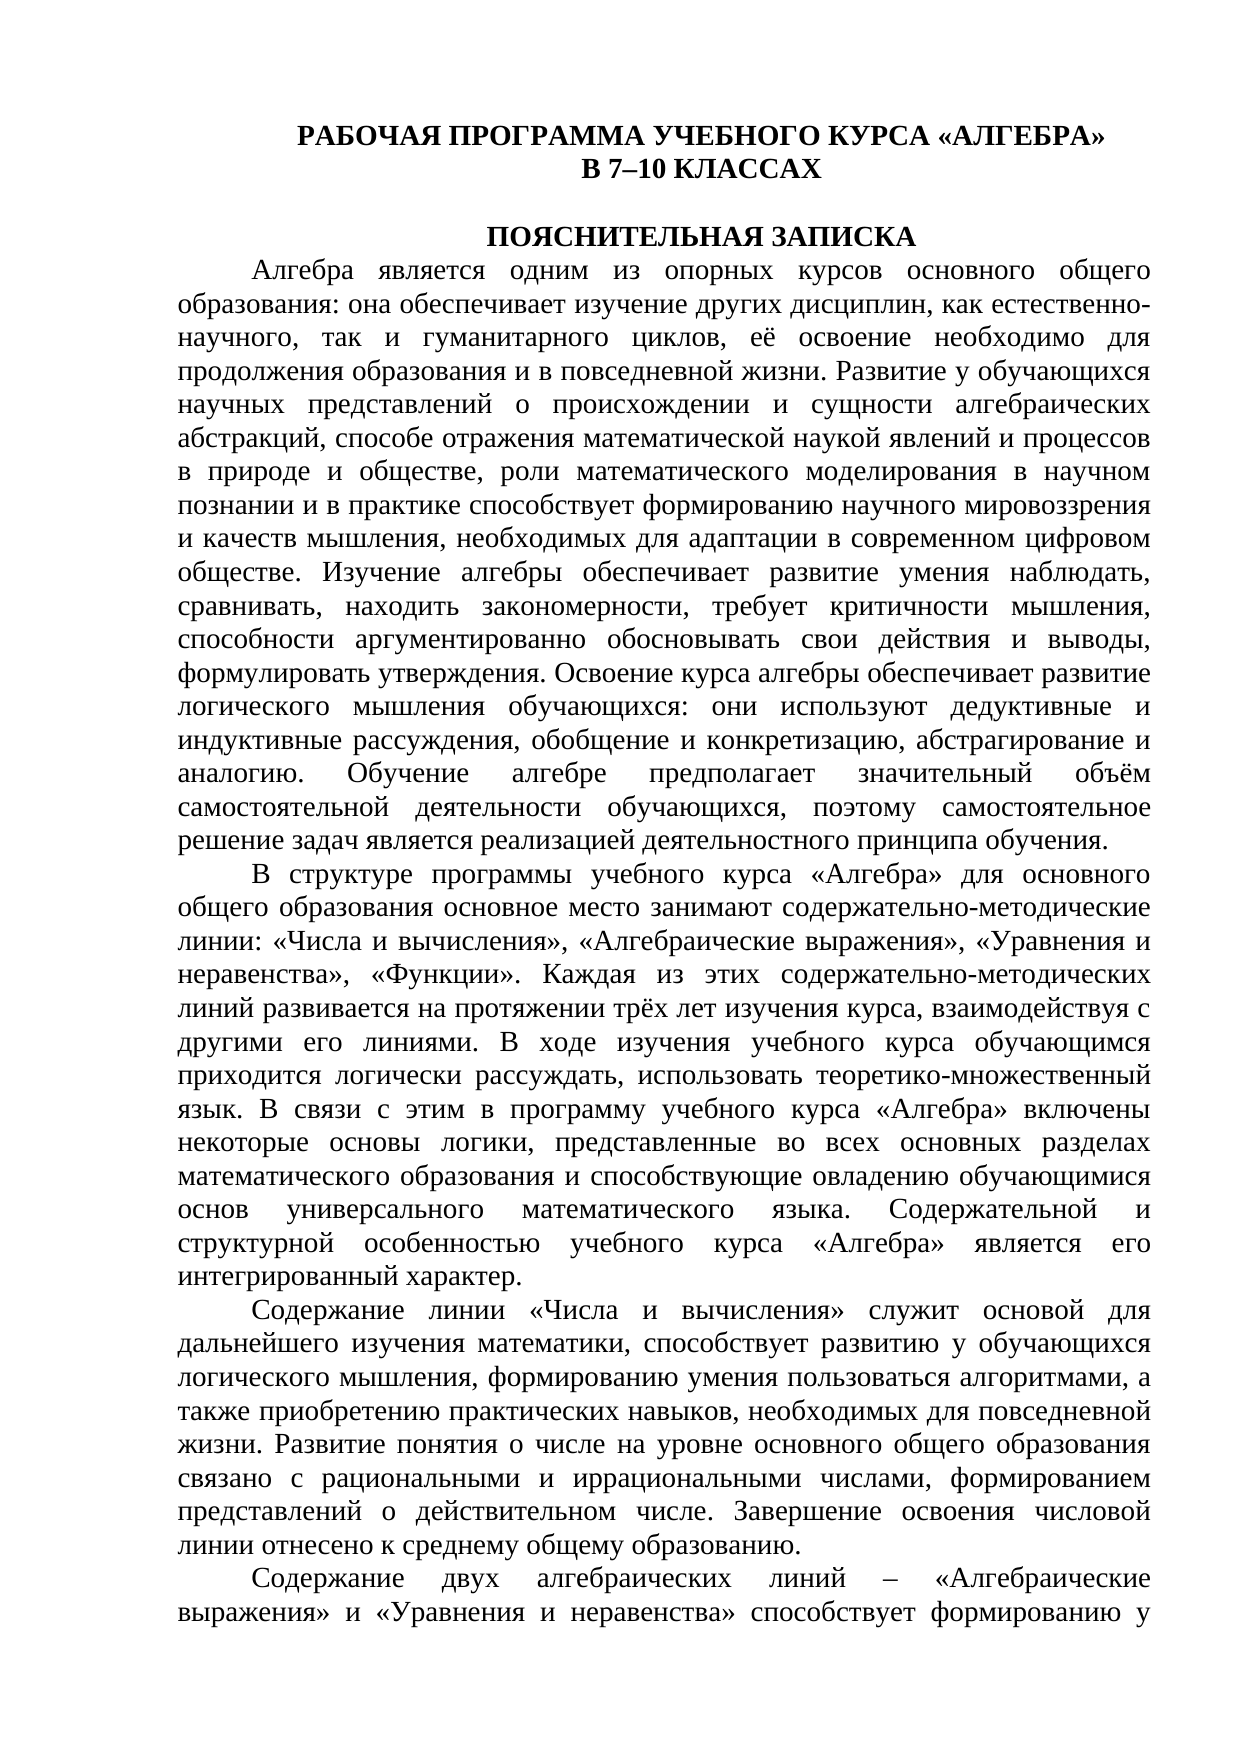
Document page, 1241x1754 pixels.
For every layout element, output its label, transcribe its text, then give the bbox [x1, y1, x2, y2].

text Содержание линии «Числа и вычисления» служит основой для дальнейшего изучения математики, способствует развитию у обучающихся логического мышления, формированию умения пользоваться алгоритмами, а также приобретению практических навыков, необходимых для повседневной жизни. Развитие понятия о числе на уровне основного общего образования связано с рациональными и иррациональными числами, формированием представлений о действительном числе. Завершение освоения числовой линии отнесено к среднему общему образованию. [177, 1292, 1152, 1560]
text В структуре программы учебного курса «Алгебра» для основного общего образования основное место занимают содержательно-методические линии: «Числа и вычисления», «Алгебраические выражения», «Уравнения и неравенства», «Функции». Каждая из этих содержательно-методических линий развивается на протяжении трёх лет изучения курса, взаимодействуя с другими его линиями. В ходе изучения учебного курса обучающимся приходится логически рассуждать, использовать теоретико-множественный язык. В связи с этим в программу учебного курса «Алгебра» включены некоторые основы логики, представленные во всех основных разделах математического образования и способствующие овладению обучающимися основ универсального математического языка. Содержательной и структурной особенностью учебного курса «Алгебра» является его интегрированный характер. [177, 856, 1152, 1292]
text ПОЯСНИТЕЛЬНАЯ ЗАПИСКА [177, 219, 1152, 252]
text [177, 1560, 1152, 1627]
text Алгебра является одним из опорных курсов основного общего образования: она обеспечивает изучение других дисциплин, как естественно-научного, так и гуманитарного циклов, её освоение необходимо для продолжения образования и в повседневной жизни. Развитие у обучающихся научных представлений о происхождении и сущности алгебраических абстракций, способе отражения математической наукой явлений и процессов в природе и обществе, роли математического моделирования в научном познании и в практике способствует формированию научного мировоззрения и качеств мышления, необходимых для адаптации в современном цифровом обществе. Изучение алгебры обеспечивает развитие умения наблюдать, сравнивать, находить закономерности, требует критичности мышления, способности аргументированно обосновывать свои действия и выводы, формулировать утверждения. Освоение курса алгебры обеспечивает развитие логического мышления обучающихся: они используют дедуктивные и индуктивные рассуждения, обобщение и конкретизацию, абстрагирование и аналогию. Обучение алгебре предполагает значительный объём самостоятельной деятельности обучающихся, поэтому самостоятельное решение задач является реализацией деятельностного принципа обучения. [177, 252, 1152, 856]
text В 7–10 КЛАССАХ [177, 152, 1152, 185]
text РАБОЧАЯ ПРОГРАММА УЧЕБНОГО КУРСА «АЛГЕБРА» [177, 118, 1152, 152]
